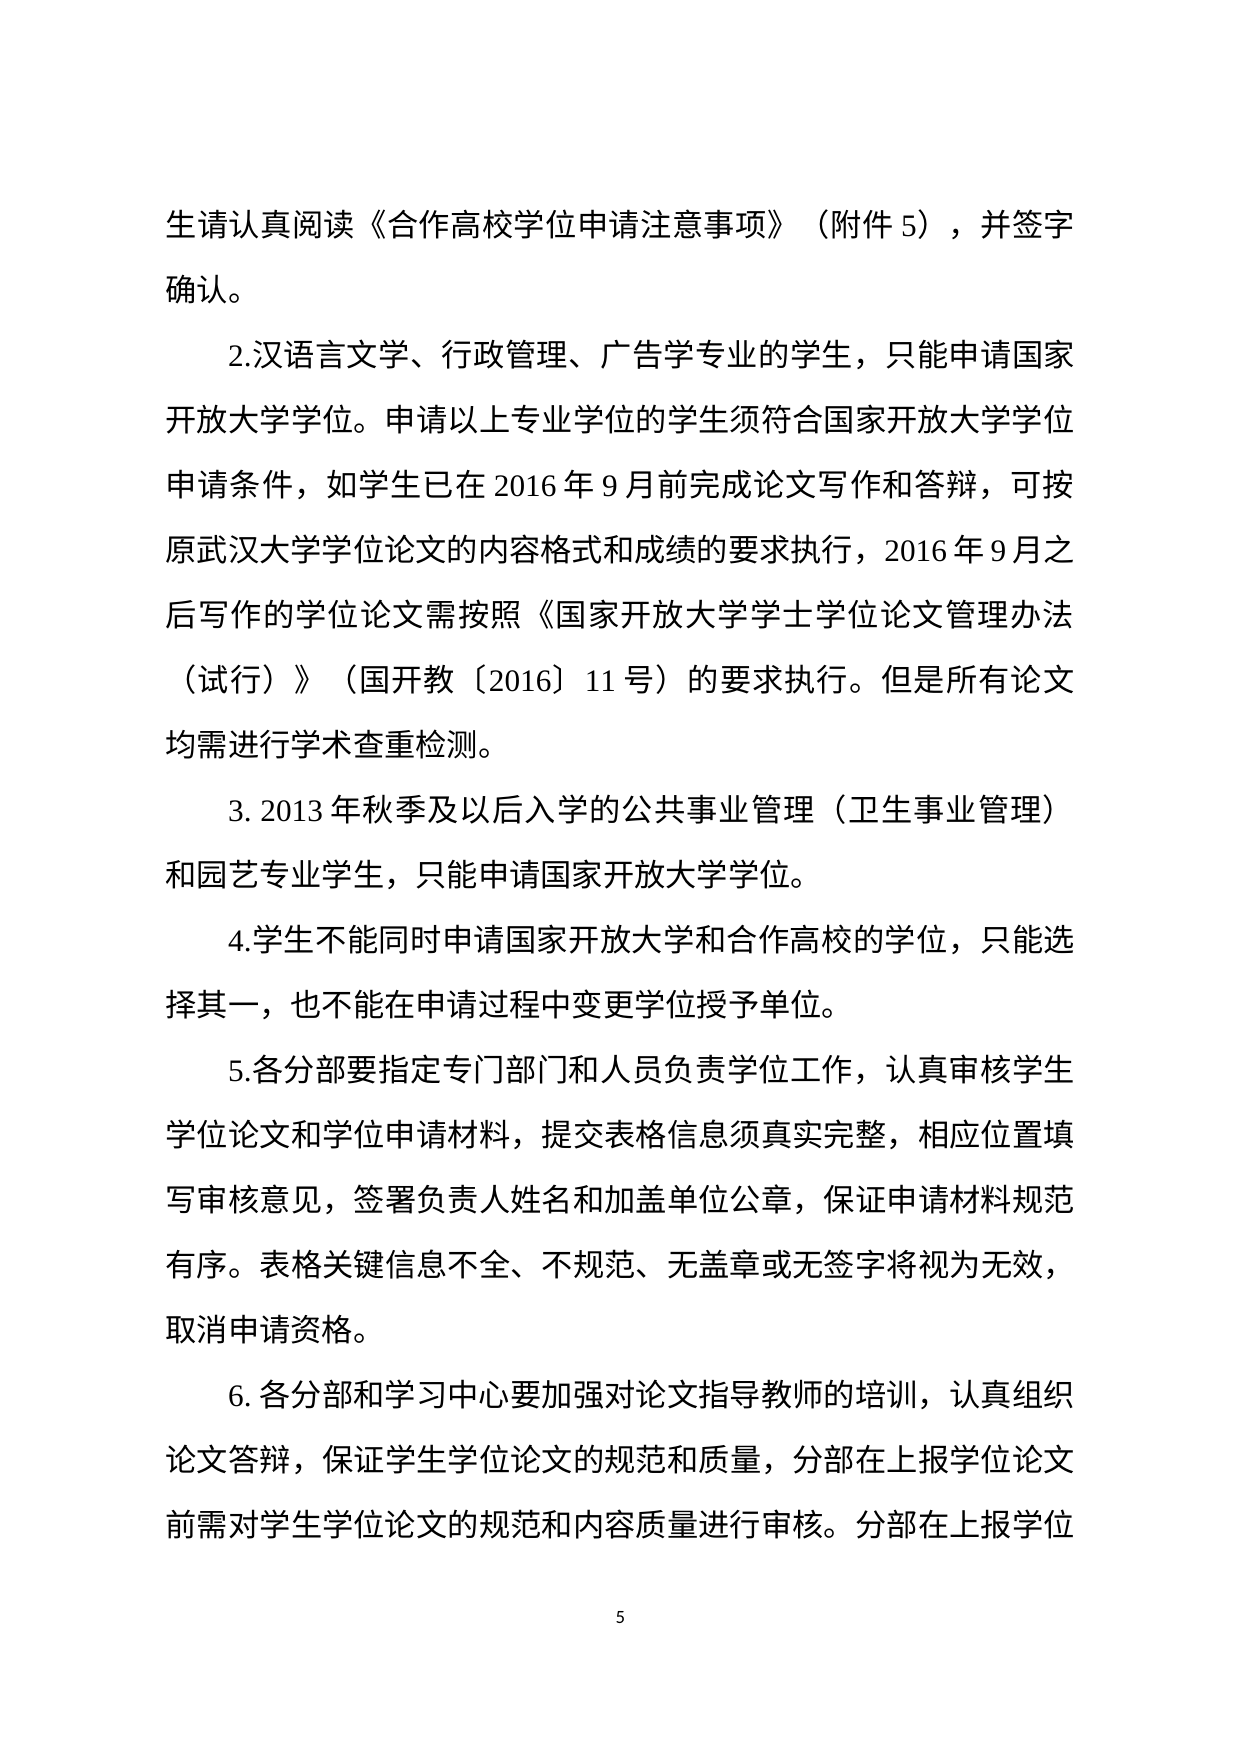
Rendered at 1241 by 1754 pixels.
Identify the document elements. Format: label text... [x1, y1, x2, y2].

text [165, 1360, 1075, 1555]
text 4.学生不能同时申请国家开放大学和合作高校的学位，只能选择其一，也不能在申请过程中变更学位授予单位。 [165, 905, 1075, 1035]
text 5.各分部要指定专门部门和人员负责学位工作，认真审核学生学位论文和学位申请材料，提交表格信息须真实完整，相应位置填写审核意见，签署负责人姓名和加盖单位公章，保证申请材料规范有序。表格关键信息不全、不规范、无盖章或无签字将视为无效，取消申请资格。 [165, 1035, 1075, 1360]
text 2.汉语言文学、行政管理、广告学专业的学生，只能申请国家开放大学学位。申请以上专业学位的学生须符合国家开放大学学位申请条件，如学生已在2016年9月前完成论文写作和答辩，可按原武汉大学学位论文的内容格式和成绩的要求执行，2016年9月之后写作的学位论文需按照《国家开放大学学士学位论文管理办法（试行）》（国开教〔2016〕11号）的要求执行。但是所有论文均需进行学术查重检测。 [165, 320, 1075, 775]
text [165, 190, 1075, 320]
text 3. 2013年秋季及以后入学的公共事业管理（卫生事业管理）和园艺专业学生，只能申请国家开放大学学位。 [165, 775, 1075, 905]
